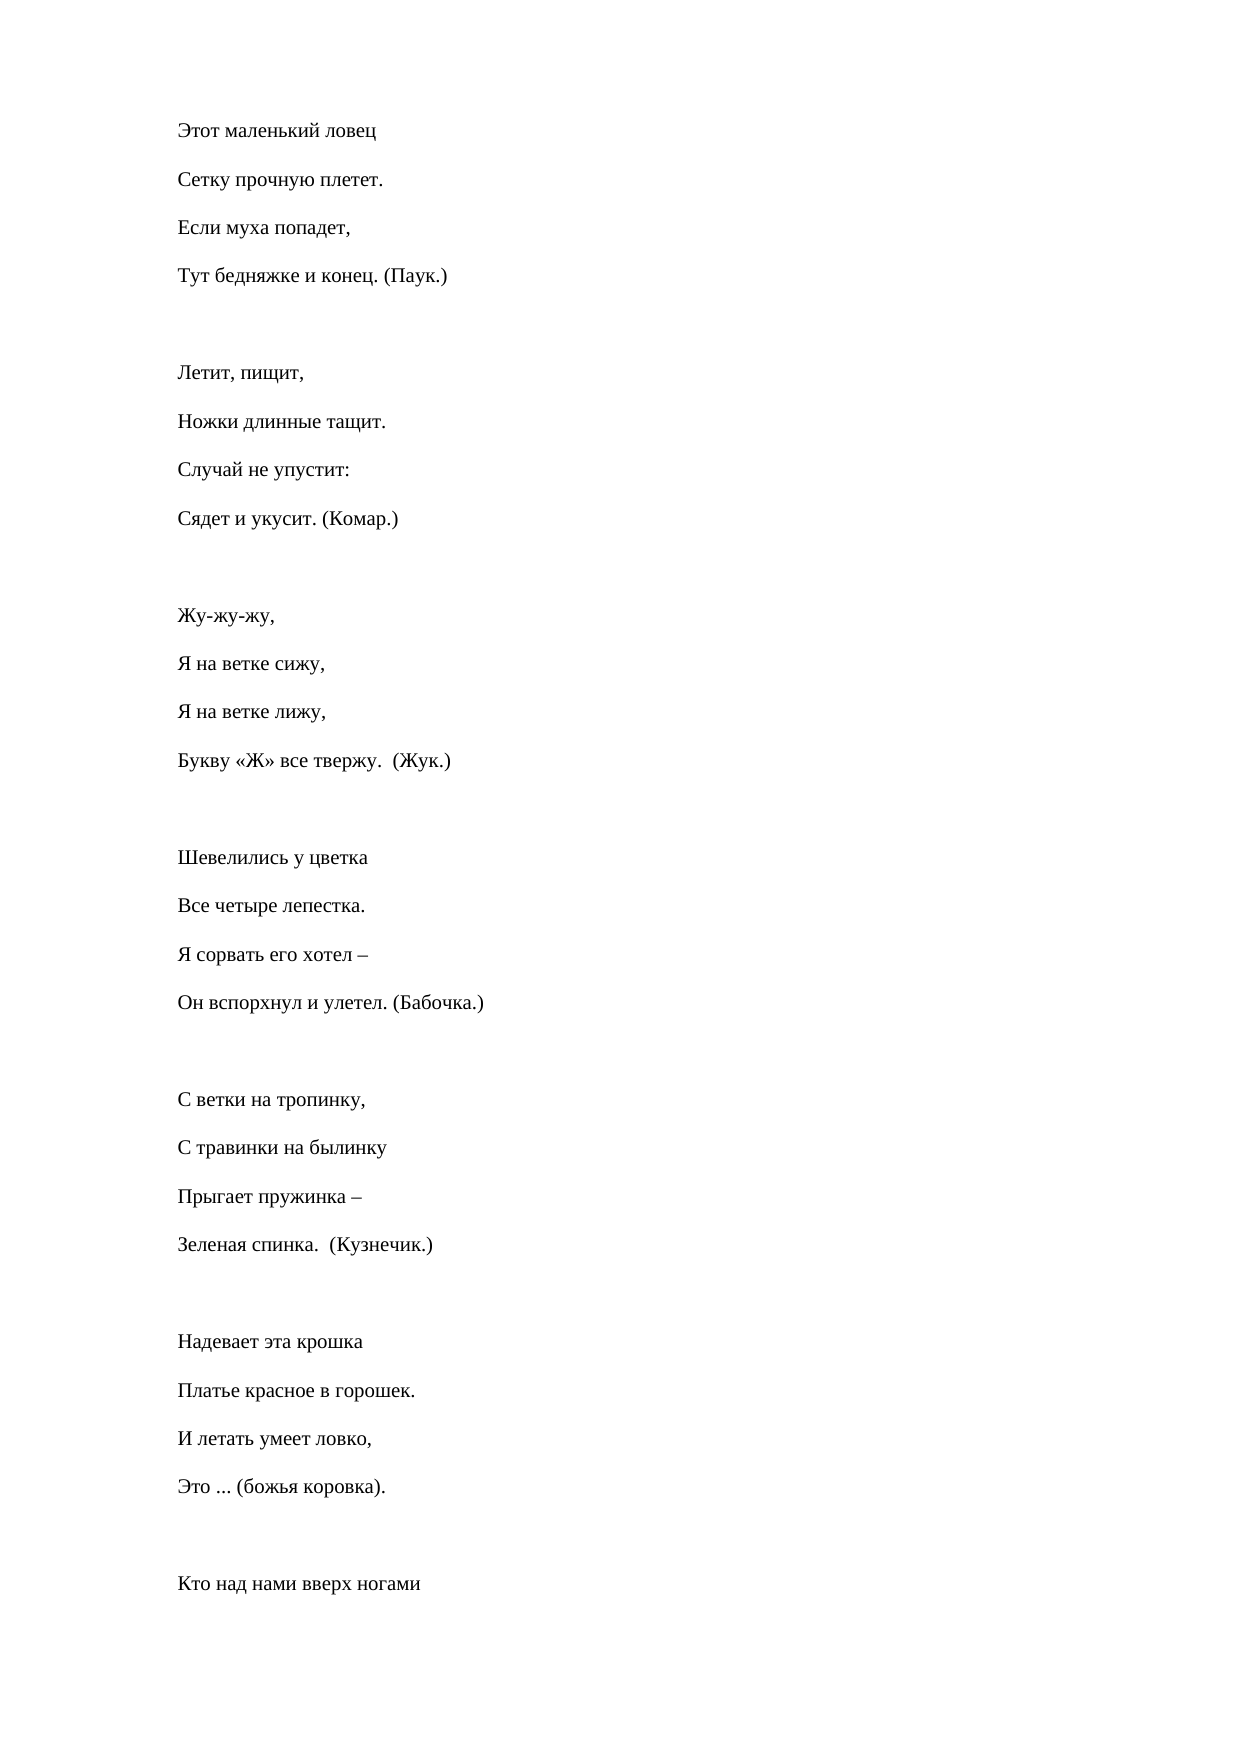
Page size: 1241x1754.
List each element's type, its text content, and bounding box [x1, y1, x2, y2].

text Жу-жу-жу, [177, 602, 1152, 627]
text Сетку прочную плетет. [177, 167, 1152, 191]
text Букву «Ж» все твержу. (Жук.) [177, 748, 1152, 772]
text Зеленая спинка. (Кузнечик.) [177, 1232, 1152, 1256]
text Я на ветке лижу, [177, 699, 1152, 723]
text Платье красное в горошек. [177, 1377, 1152, 1402]
text Тут бедняжке и конец. (Паук.) [177, 263, 1152, 287]
text С травинки на былинку [177, 1135, 1152, 1159]
text С ветки на тропинку, [177, 1087, 1152, 1111]
text И летать умеет ловко, [177, 1426, 1152, 1450]
text Кто над нами вверх ногами [177, 1571, 1152, 1595]
text Я сорвать его хотел – [177, 942, 1152, 966]
text Ножки длинные тащит. [177, 409, 1152, 433]
text Если муха попадет, [177, 215, 1152, 239]
text Все четыре лепестка. [177, 893, 1152, 917]
text Случай не упустит: [177, 457, 1152, 481]
text Надевает эта крошка [177, 1329, 1152, 1353]
text Это ... (божья коровка). [177, 1474, 1152, 1498]
text Этот маленький ловец [177, 118, 1152, 142]
text Прыгает пружинка – [177, 1184, 1152, 1208]
text Я на ветке сижу, [177, 651, 1152, 675]
text Шевелились у цветка [177, 845, 1152, 869]
text Сядет и укусит. (Комар.) [177, 506, 1152, 530]
text Он вспорхнул и улетел. (Бабочка.) [177, 990, 1152, 1014]
text Летит, пищит, [177, 360, 1152, 384]
